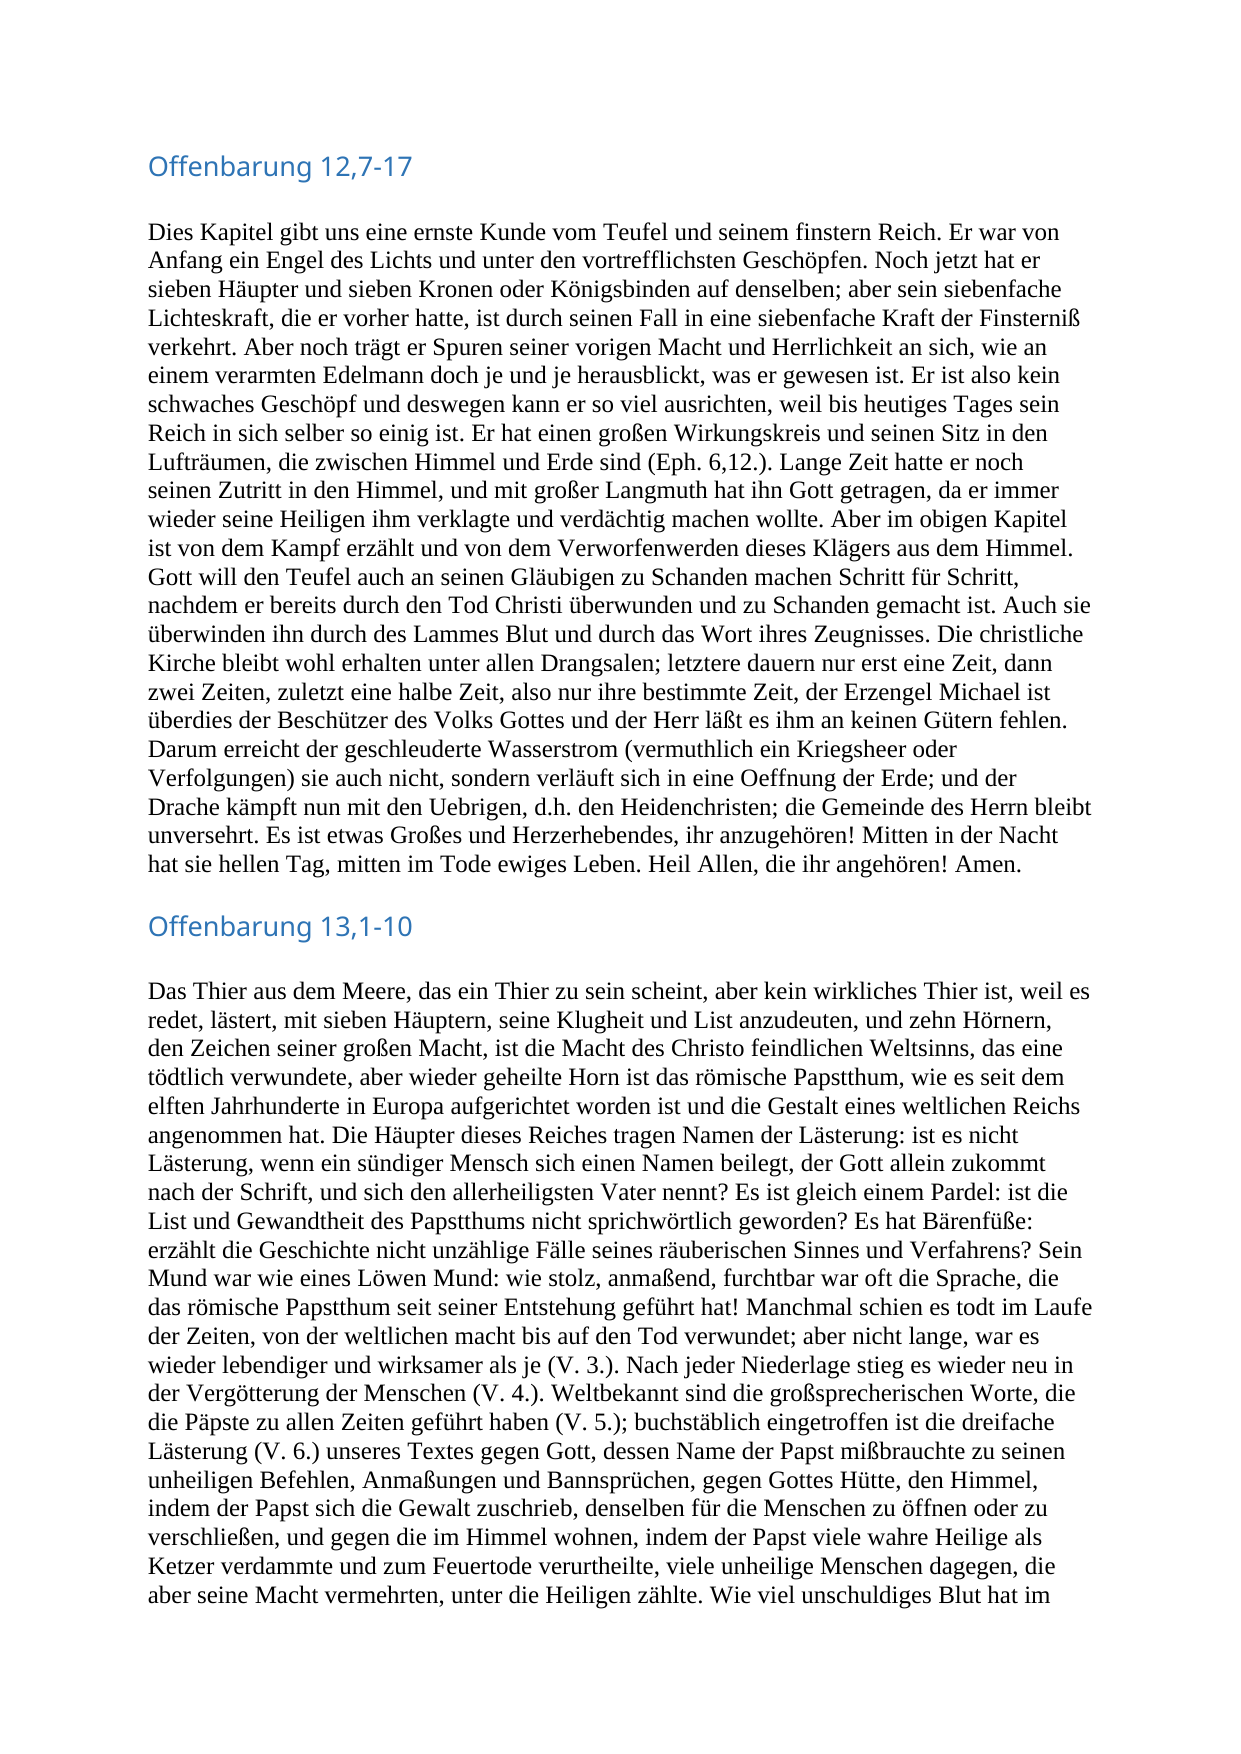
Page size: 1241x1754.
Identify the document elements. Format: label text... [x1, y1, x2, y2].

text Dies Kapitel gibt uns eine ernste Kunde vom Teufel und seinem finstern Reich. Er war von Anfang ein Engel des Lichts und unter den vortrefflichsten Geschöpfen. Noch jetzt hat er sieben Häupter und sieben Kronen oder Königsbinden auf denselben; aber sein siebenfache Lichteskraft, die er vorher hatte, ist durch seinen Fall in eine siebenfache Kraft der Finsterniß verkehrt. Aber noch trägt er Spuren seiner vorigen Macht und Herrlichkeit an sich, wie an einem verarmten Edelmann doch je und je herausblickt, was er gewesen ist. Er ist also kein schwaches Geschöpf und deswegen kann er so viel ausrichten, weil bis heutiges Tages sein Reich in sich selber so einig ist. Er hat einen großen Wirkungskreis und seinen Sitz in den Lufträumen, die zwischen Himmel und Erde sind (Eph. 6,12.). Lange Zeit hatte er noch seinen Zutritt in den Himmel, und mit großer Langmuth hat ihn Gott getragen, da er immer wieder seine Heiligen ihm verklagte und verdächtig machen wollte. Aber im obigen Kapitel ist von dem Kampf erzählt und von dem Verworfenwerden dieses Klägers aus dem Himmel. Gott will den Teufel auch an seinen Gläubigen zu Schanden machen Schritt für Schritt, nachdem er bereits durch den Tod Christi überwunden und zu Schanden gemacht ist. Auch sie überwinden ihn durch des Lammes Blut und durch das Wort ihres Zeugnisses. Die christliche Kirche bleibt wohl erhalten unter allen Drangsalen; letztere dauern nur erst eine Zeit, dann zwei Zeiten, zuletzt eine halbe Zeit, also nur ihre bestimmte Zeit, der Erzengel Michael ist überdies der Beschützer des Volks Gottes und der Herr läßt es ihm an keinen Gütern fehlen. Darum erreicht der geschleuderte Wasserstrom (vermuthlich ein Kriegsheer oder Verfolgungen) sie auch nicht, sondern verläuft sich in eine Oeffnung der Erde; und der Drache kämpft nun mit den Uebrigen, d.h. den Heidenchristen; die Gemeinde des Herrn bleibt unversehrt. Es ist etwas Großes und Herzerhebendes, ihr anzugehören! Mitten in der Nacht hat sie hellen Tag, mitten im Tode ewiges Leben. Heil Allen, die ihr angehören! Amen. [148, 217, 1093, 878]
subtitle Offenbarung 12,7-17 [148, 148, 1093, 184]
subtitle Offenbarung 13,1-10 [148, 907, 1093, 944]
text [148, 976, 1093, 1608]
